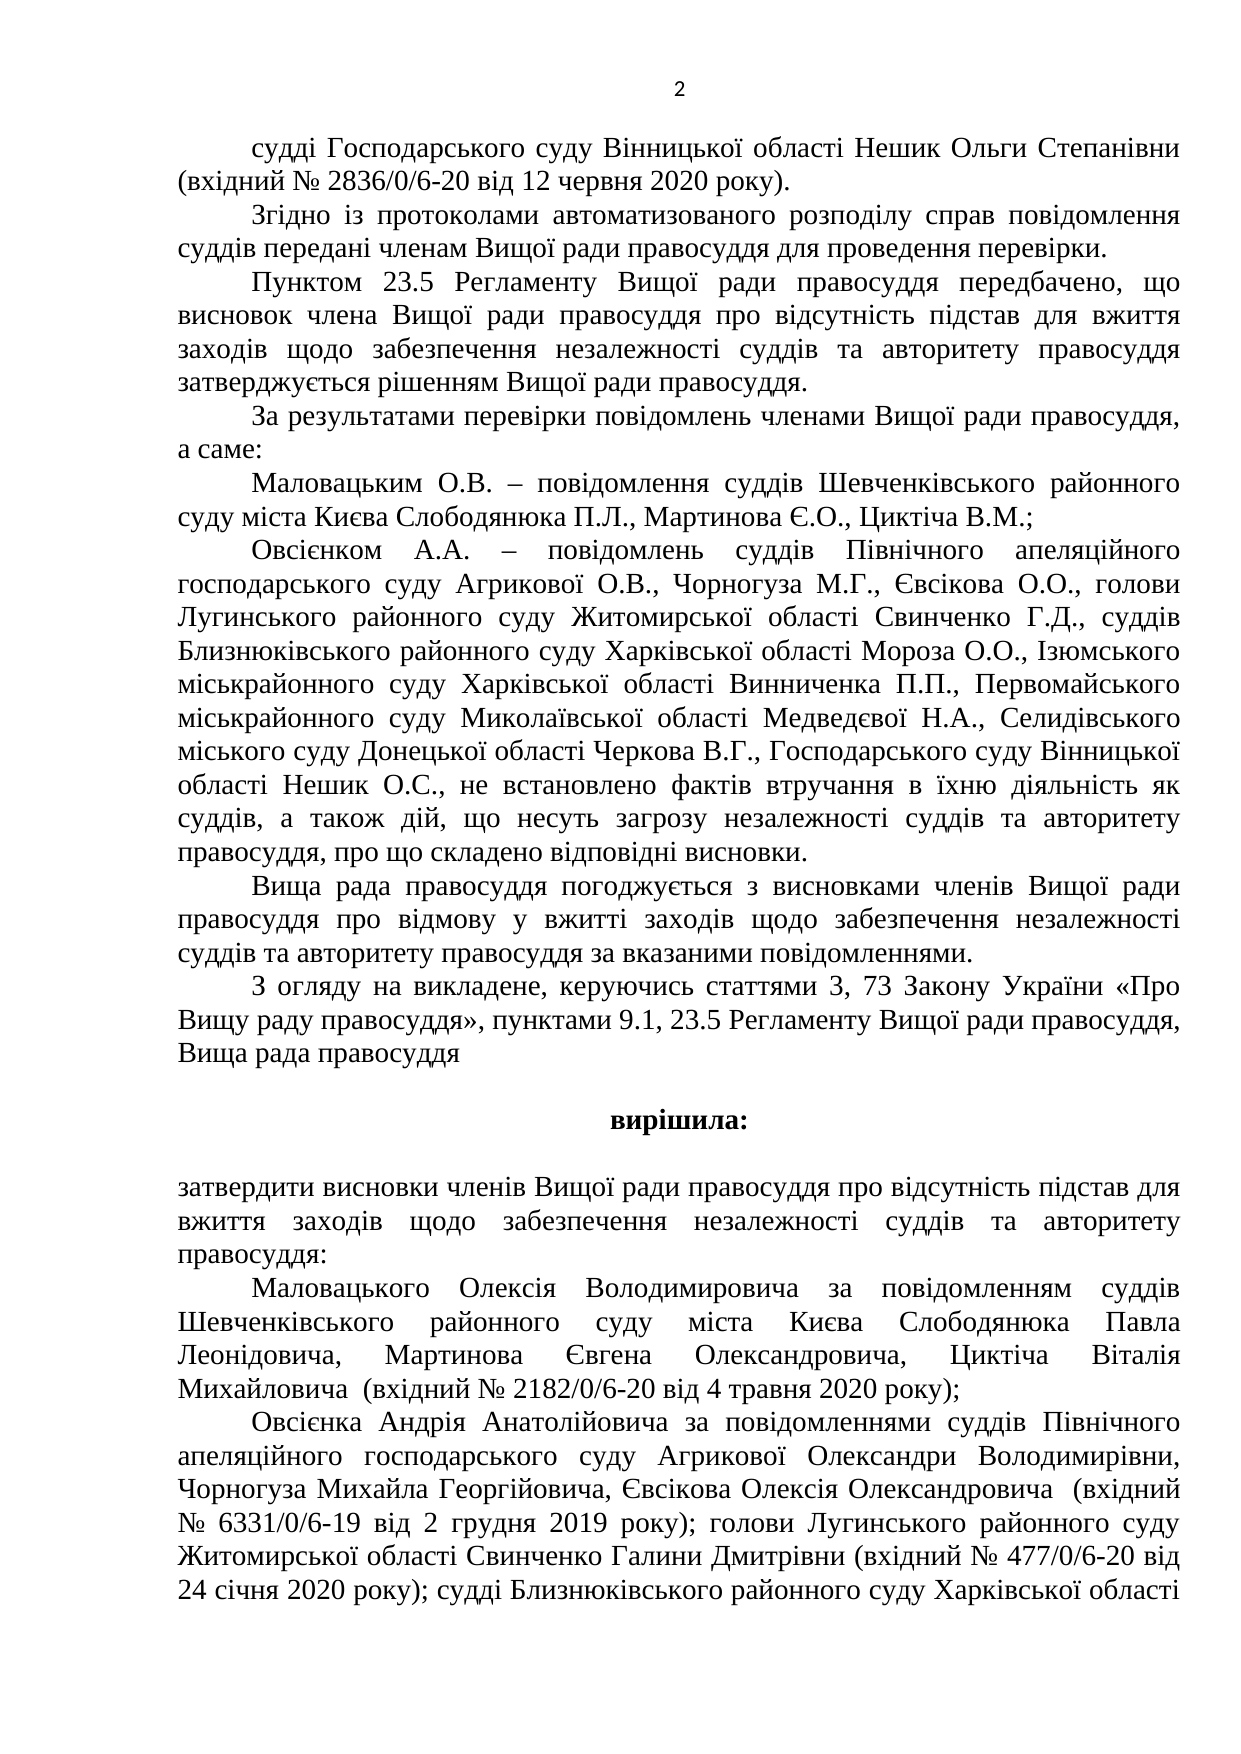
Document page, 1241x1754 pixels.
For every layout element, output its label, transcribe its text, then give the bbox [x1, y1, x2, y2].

text За результатами перевірки повідомлень членами Вищої ради правосуддя, а саме: [177, 398, 1181, 465]
text Маловацьким О.В. – повідомлення суддів Шевченківського районного суду міста Києва Слободянюка П.Л., Мартинова Є.О., Циктіча В.М.; [177, 465, 1181, 532]
text Маловацького Олексія Володимировича за повідомленням суддів Шевченківського районного суду міста Києва Слободянюка Павла Леонідовича, Мартинова Євгена Олександровича, Циктіча Віталія Михайловича (вхідний № 2182/0/6-20 від 4 травня 2020 року); [177, 1270, 1181, 1404]
text вирішила: [177, 1102, 1181, 1136]
text судді Господарського суду Вінницької області Нешик Ольги Степанівни (вхідний № 2836/0/6-20 від 12 червня 2020 року). [177, 130, 1181, 197]
text З огляду на викладене, керуючись статтями 3, 73 Закону України «Про Вищу раду правосуддя», пунктами 9.1, 23.5 Регламенту Вищої ради правосуддя, Вища рада правосуддя [177, 968, 1181, 1069]
text Згідно із протоколами автоматизованого розподілу справ повідомлення суддів передані членам Вищої ради правосуддя для проведення перевірки. [177, 197, 1181, 264]
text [177, 1404, 1181, 1606]
text Вища рада правосуддя погоджується з висновками членів Вищої ради правосуддя про відмову у вжитті заходів щодо забезпечення незалежності суддів та авторитету правосуддя за вказаними повідомленнями. [177, 868, 1181, 968]
text Овсієнком А.А. – повідомлень суддів Північного апеляційного господарського суду Агрикової О.В., Чорногуза М.Г., Євсікова О.О., голови Лугинського районного суду Житомирської області Свинченко Г.Д., суддів Близнюківського районного суду Харківської області Мороза О.О., Ізюмського міськрайонного суду Харківської області Винниченка П.П., Первомайського міськрайонного суду Миколаївської області Медведєвої Н.А., Селидівського міського суду Донецької області Черкова В.Г., Господарського суду Вінницької області Нешик О.С., не встановлено фактів втручання в їхню діяльність як суддів, а також дій, що несуть загрозу незалежності суддів та авторитету правосуддя, про що складено відповідні висновки. [177, 532, 1181, 868]
text затвердити висновки членів Вищої ради правосуддя про відсутність підстав для вжиття заходів щодо забезпечення незалежності суддів та авторитету правосуддя: [177, 1169, 1181, 1270]
text Пунктом 23.5 Регламенту Вищої ради правосуддя передбачено, що висновок члена Вищої ради правосуддя про відсутність підстав для вжиття заходів щодо забезпечення незалежності суддів та авторитету правосуддя затверджується рішенням Вищої ради правосуддя. [177, 264, 1181, 398]
